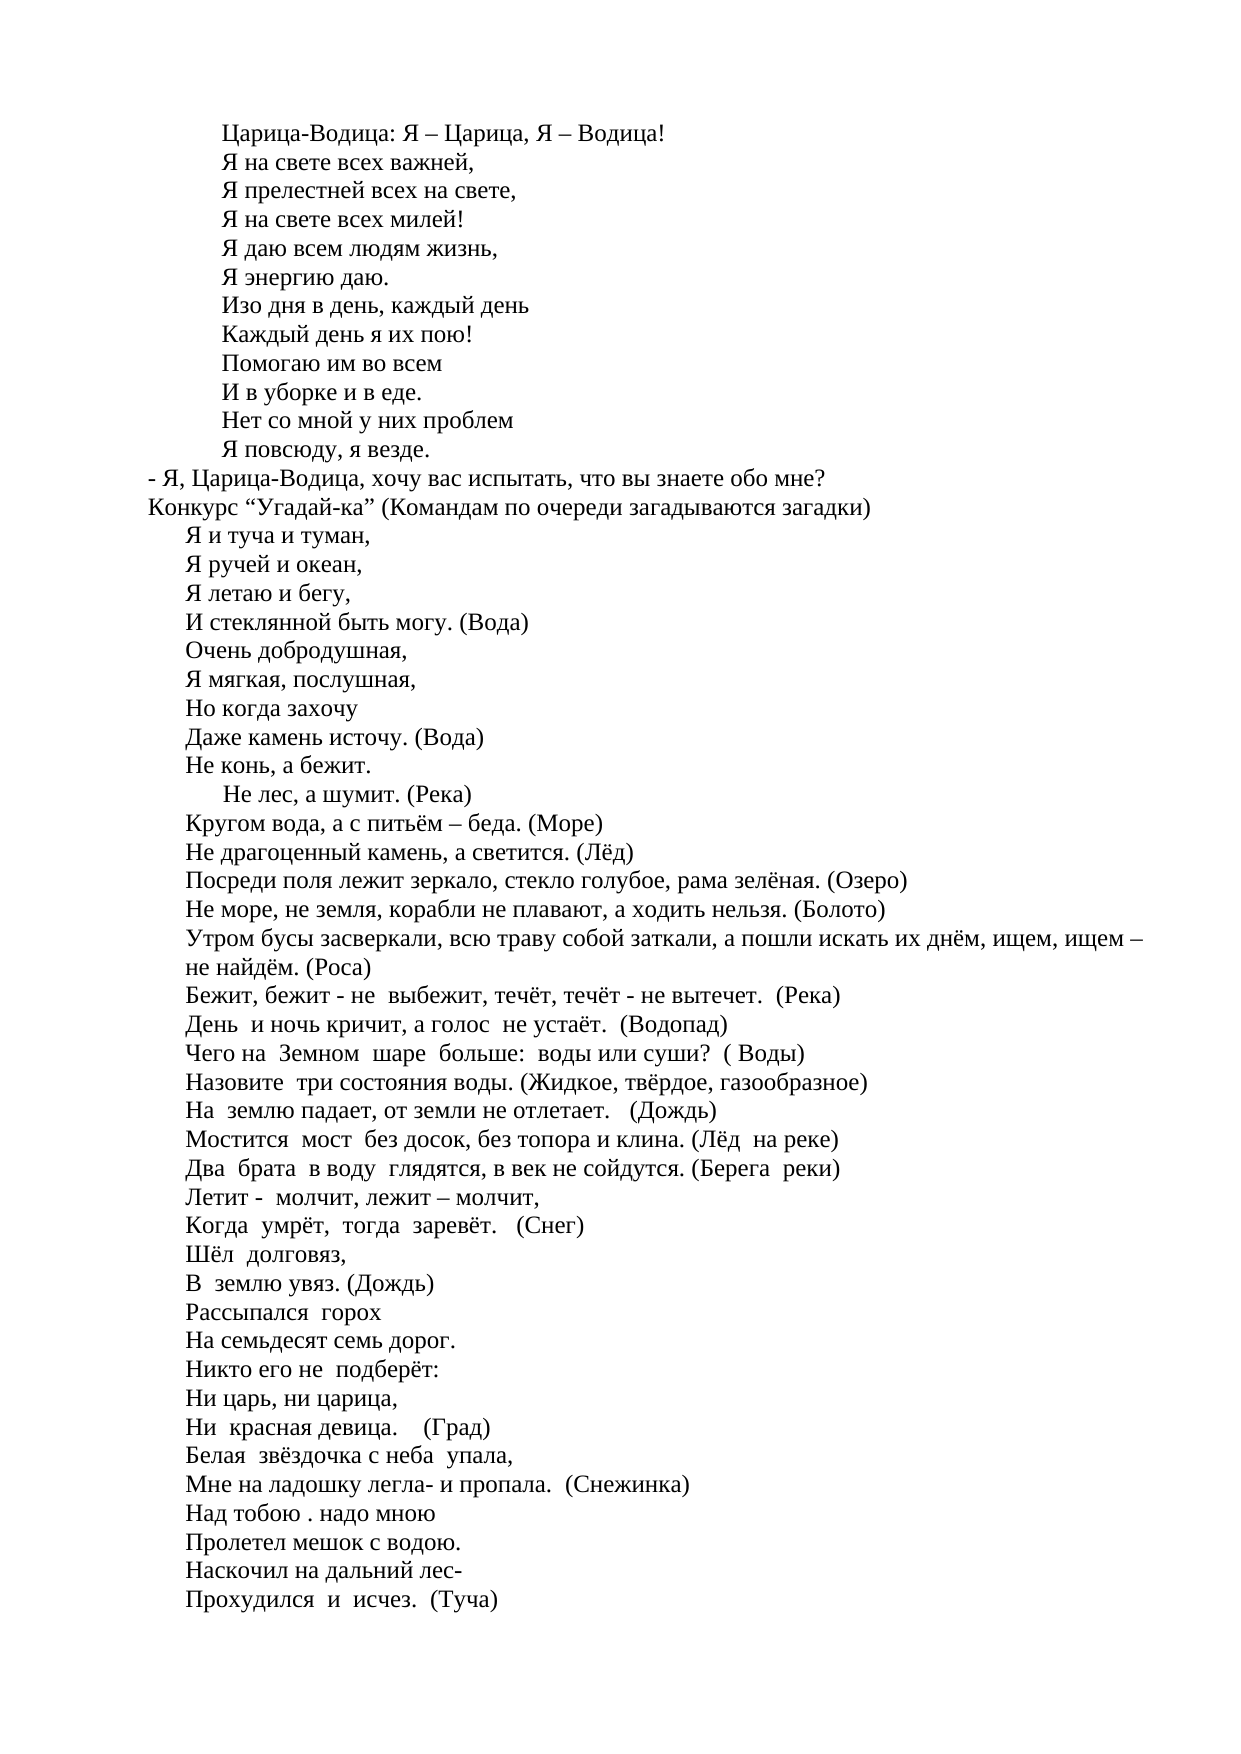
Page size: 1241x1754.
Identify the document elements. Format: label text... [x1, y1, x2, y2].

text Чего на Земном шаре больше: воды или суши? ( Воды) [185, 1038, 1152, 1067]
text Царица-Водица: Я – Царица, Я – Водица! Я на свете всех важней, Я прелестней всех на свете, Я на свете всех милей! [221, 118, 1152, 233]
text Помогаю им во всем И в уборке и в еде. Нет со мной у них проблем Я повсюду, я везде. [221, 348, 1152, 463]
text Бежит, бежит - не выбежит, течёт, течёт - не вытечет. (Река) [185, 981, 1152, 1009]
text Рассыпался горох На семьдесят семь дорог. Никто его не подберёт: Ни царь, ни царица, Ни красная девица. (Град) [185, 1297, 1152, 1441]
text Кругом вода, а с питьём – беда. (Море) [185, 808, 1152, 837]
text Летит - молчит, лежит – молчит, Когда умрёт, тогда заревёт. (Снег) [185, 1182, 1152, 1239]
text Очень добродушная, Я мягкая, послушная, Но когда захочу Даже камень источу. (Вода) [185, 636, 1152, 751]
text Конкурс “Угадай-ка” (Командам по очереди загадываются загадки) [148, 492, 1152, 521]
text Не драгоценный камень, а светится. (Лёд) [185, 837, 1152, 866]
text Не море, не земля, корабли не плавают, а ходить нельзя. (Болото) [185, 894, 1152, 923]
text Шёл долговяз, В землю увяз. (Дождь) [185, 1239, 1152, 1297]
text Не лес, а шумит. (Река) [223, 779, 1152, 808]
text Белая звёздочка с неба упала, Мне на ладошку легла- и пропала. (Снежинка) [185, 1441, 1152, 1498]
text Мостится мост без досок, без топора и клина. (Лёд на реке) [185, 1124, 1152, 1153]
text День и ночь кричит, а голос не устаёт. (Водопад) [185, 1009, 1152, 1038]
text Я и туча и туман, Я ручей и океан, Я летаю и бегу, И стеклянной быть могу. (Вода) [185, 521, 1152, 636]
text На землю падает, от земли не отлетает. (Дождь) [185, 1096, 1152, 1124]
text Над тобою . надо мною Пролетел мешок с водою. Наскочил на дальний лес- Прохудился и исчез. (Туча) [185, 1498, 1152, 1613]
text Назовите три состояния воды. (Жидкое, твёрдое, газообразное) [185, 1067, 1152, 1096]
text - Я, Царица-Водица, хочу вас испытать, что вы знаете обо мне? [148, 463, 1152, 492]
text Посреди поля лежит зеркало, стекло голубое, рама зелёная. (Озеро) [185, 866, 1152, 894]
text Утром бусы засверкали, всю траву собой заткали, а пошли искать их днём, ищем, ищем – не найдём. (Роса) [185, 923, 1152, 981]
text Я даю всем людям жизнь, Я энергию даю. Изо дня в день, каждый день Каждый день я их пою! [221, 233, 1152, 348]
text Два брата в воду глядятся, в век не сойдутся. (Берега реки) [185, 1153, 1152, 1182]
text Не конь, а бежит. [185, 751, 1152, 779]
